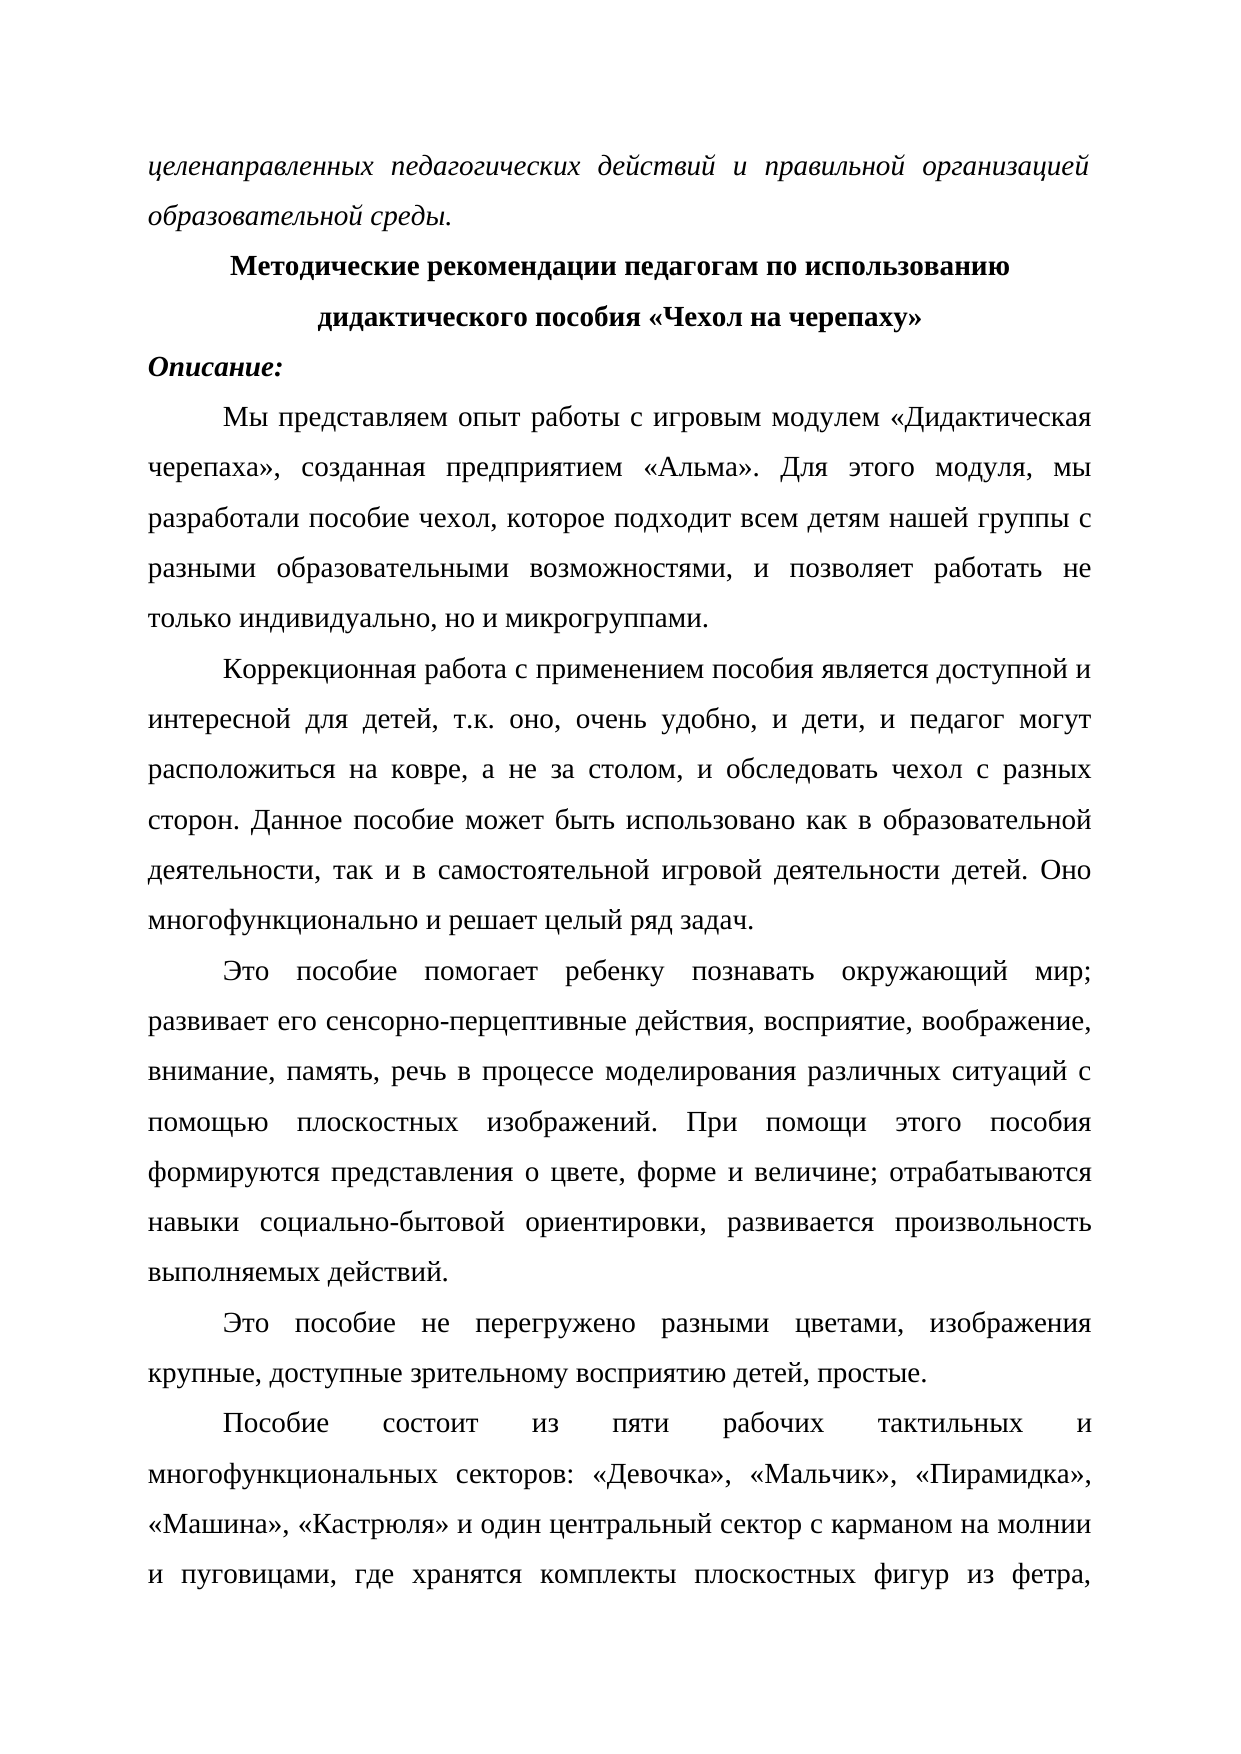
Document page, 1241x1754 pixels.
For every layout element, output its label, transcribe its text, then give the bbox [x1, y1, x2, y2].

text Это пособие помогает ребенку познавать окружающий мир; развивает его сенсорно-перцептивные действия, восприятие, воображение, внимание, память, речь в процессе моделирования различных ситуаций с помощью плоскостных изображений. При помощи этого пособия формируются представления о цвете, форме и величине; отрабатываются навыки социально-бытовой ориентировки, развивается произвольность выполняемых действий. [148, 953, 1092, 1288]
text Это пособие не перегружено разными цветами, изображения крупные, доступные зрительному восприятию детей, простые. [148, 1305, 1092, 1389]
text Мы представляем опыт работы с игровым модулем «Дидактическая черепаха», созданная предприятием «Альма». Для этого модуля, мы разработали пособие чехол, которое подходит всем детям нашей группы с разными образовательными возможностями, и позволяет работать не только индивидуально, но и микрогруппами. [148, 399, 1092, 634]
text Описание: [148, 349, 1092, 382]
text Коррекционная работа с применением пособия является доступной и интересной для детей, т.к. оно, очень удобно, и дети, и педагог могут расположиться на ковре, а не за столом, и обследовать чехол с разных сторон. Данное пособие может быть использовано как в образовательной деятельности, так и в самостоятельной игровой деятельности детей. Оно многофункционально и решает целый ряд задач. [148, 651, 1092, 936]
text дидактического пособия «Чехол на черепаху» [148, 299, 1092, 332]
text Методические рекомендации педагогам по использованию [148, 248, 1092, 282]
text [148, 1406, 1092, 1590]
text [148, 148, 1092, 232]
